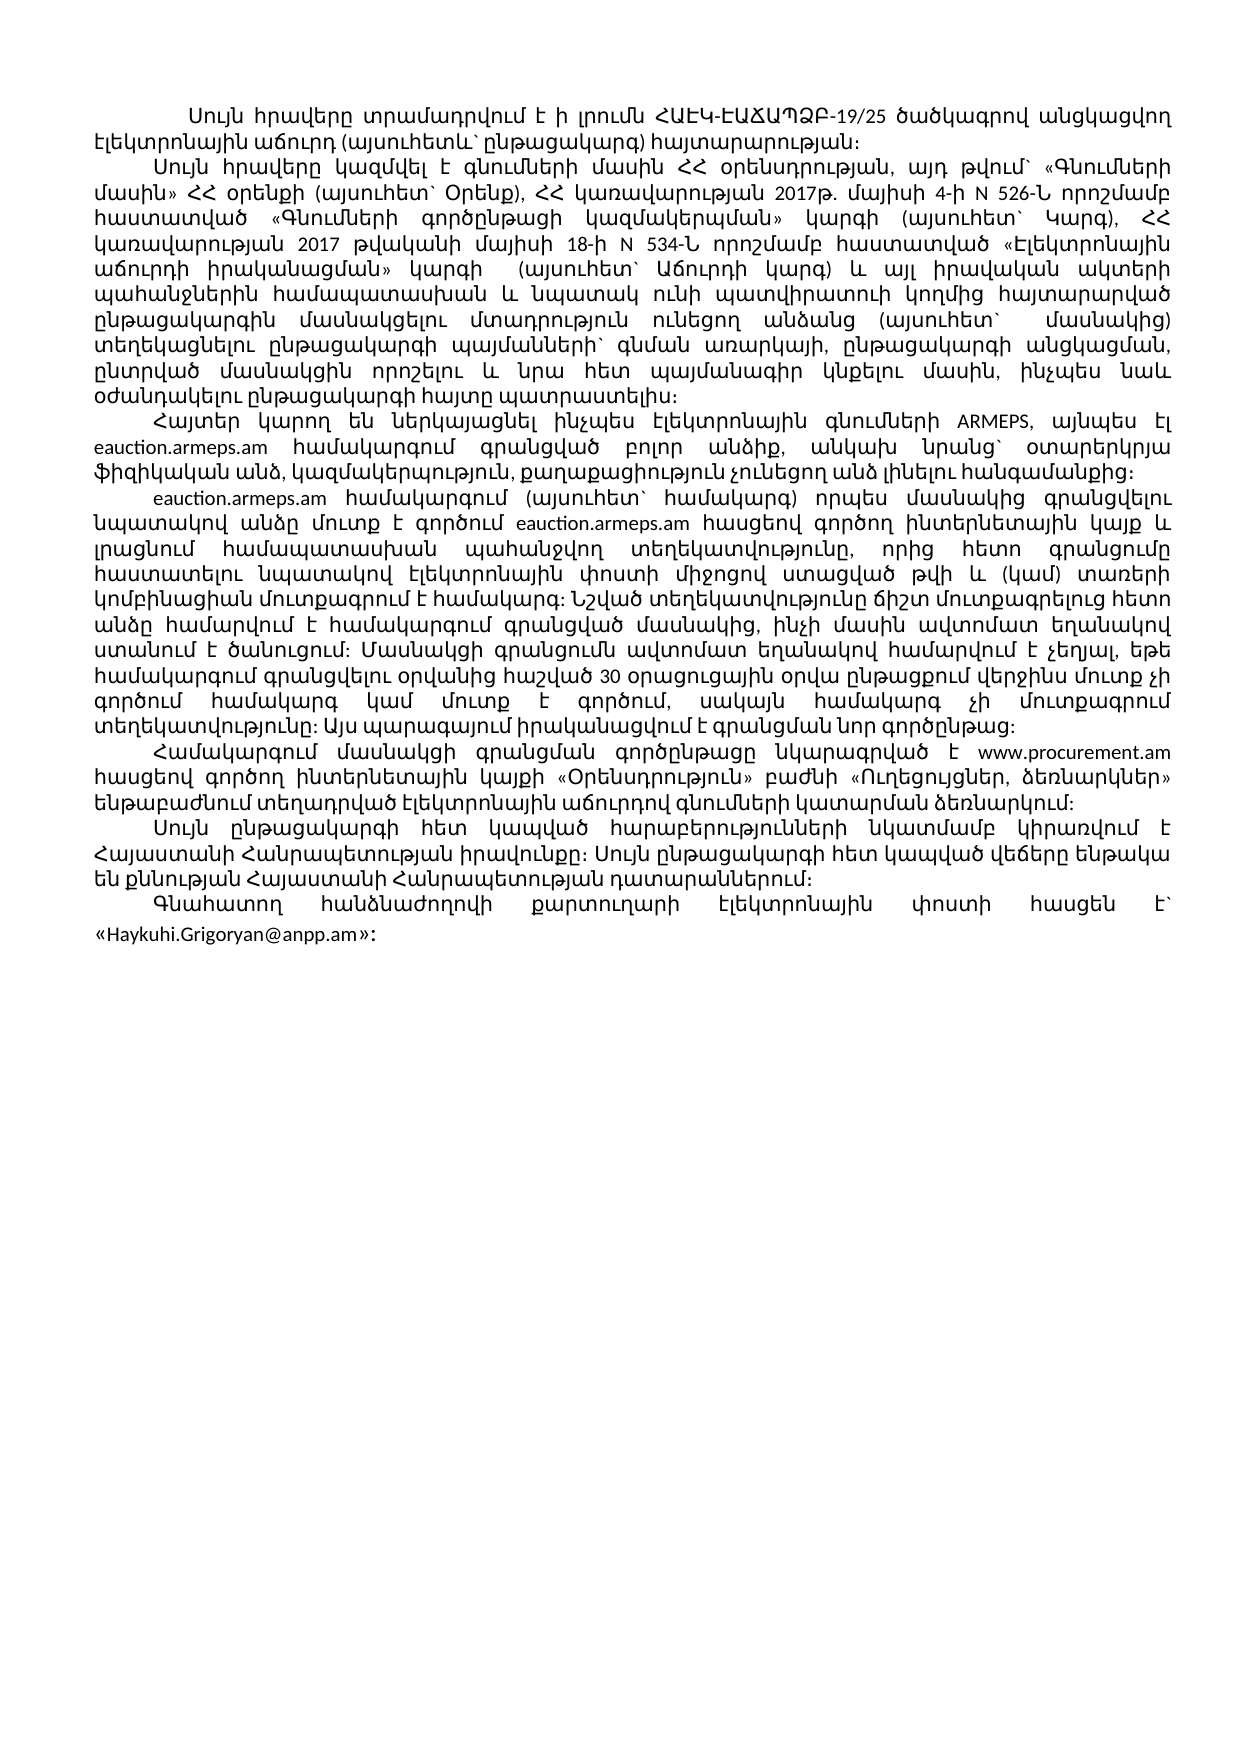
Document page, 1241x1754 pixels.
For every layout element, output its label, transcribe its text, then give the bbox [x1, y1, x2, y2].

text Սույն ընթացակարգի հետ կապված հարաբերությունների նկատմամբ կիրառվում է Հայաստանի Հանրապետության իրավունքը։ Սույն ընթացակարգի հետ կապված վեճերը ենթակա են քննության Հայաստանի Հանրապետության դատարաններում։ [94, 815, 1171, 892]
text Համակարգում մասնակցի գրանցման գործընթացը նկարագրված է www.procurement.am հասցեով գործող ինտերնետային կայքի «Օրենսդրություն» բաժնի «Ուղեցույցներ, ձեռնարկներ» ենթաբաժնում տեղադրված էլեկտրոնային աճուրդով գնումների կատարման ձեռնարկում: [94, 739, 1171, 815]
text Գնահատող հանձնաժողովի քարտուղարի էլեկտրոնային փոստի հասցեն է` «Haykuhi.Grigoryan@anpp.am»: [94, 892, 1171, 948]
text Սույն հրավերը տրամադրվում է ի լրումն ՀԱԷԿ-ԷԱՃԱՊՁԲ-19/25 ծածկագրով անցկացվող էլեկտրոնային աճուրդ (այսուհետև` ընթացակարգ) հայտարարության։ [94, 104, 1171, 154]
text Հայտեր կարող են ներկայացնել ինչպես էլեկտրոնային գնումների ARMEPS, այնպես էլ eauction.armeps.am համակարգում գրանցված բոլոր անձիք, անկախ նրանց` օտարերկրյա ֆիզիկական անձ, կազմակերպություն, քաղաքացիություն չունեցող անձ լինելու հանգամանքից։ [94, 409, 1171, 485]
text Սույն հրավերը կազմվել է գնումների մասին ՀՀ օրենսդրության, այդ թվում` «Գնումների մասին» ՀՀ օրենքի (այսուհետ` Օրենք), ՀՀ կառավարության 2017թ. մայիսի 4-ի N 526-Ն որոշմամբ հաստատված «Գնումների գործընթացի կազմակերպման» կարգի (այսուհետ` Կարգ), ՀՀ կառավարության 2017 թվականի մայիսի 18-ի N 534-Ն որոշմամբ հաստատված «Էլեկտրոնային աճուրդի իրականացման» կարգի (այսուհետ` Աճուրդի կարգ) և այլ իրավական ակտերի պահանջներին համապատասխան և նպատակ ունի պատվիրատուի կողմից հայտարարված ընթացակարգին մասնակցելու մտադրություն ունեցող անձանց (այսուհետ` մասնակից) տեղեկացնելու ընթացակարգի պայմանների` գնման առարկայի, ընթացակարգի անցկացման, ընտրված մասնակցին որոշելու և նրա հետ պայմանագիր կնքելու մասին, ինչպես նաև օժանդակելու ընթացակարգի հայտը պատրաստելիս։ [94, 154, 1171, 409]
text eauction.armeps.am համակարգում (այսուհետ` համակարգ) որպես մասնակից գրանցվելու նպատակով անձը մուտք է գործում eauction.armeps.am հասցեով գործող ինտերնետային կայք և լրացնում համապատասխան պահանջվող տեղեկատվությունը, որից հետո գրանցումը հաստատելու նպատակով էլեկտրոնային փոստի միջոցով ստացված թվի և (կամ) տառերի կոմբինացիան մուտքագրում է համակարգ: Նշված տեղեկատվությունը ճիշտ մուտքագրելուց հետո անձը համարվում է համակարգում գրանցված մասնակից, ինչի մասին ավտոմատ եղանակով ստանում է ծանուցում: Մասնակցի գրանցումն ավտոմատ եղանակով համարվում է չեղյալ, եթե համակարգում գրանցվելու օրվանից հաշված 30 օրացուցային օրվա ընթացքում վերջինս մուտք չի գործում համակարգ կամ մուտք է գործում, սակայն համակարգ չի մուտքագրում տեղեկատվությունը: Այս պարագայում իրականացվում է գրանցման նոր գործընթաց: [94, 485, 1171, 739]
